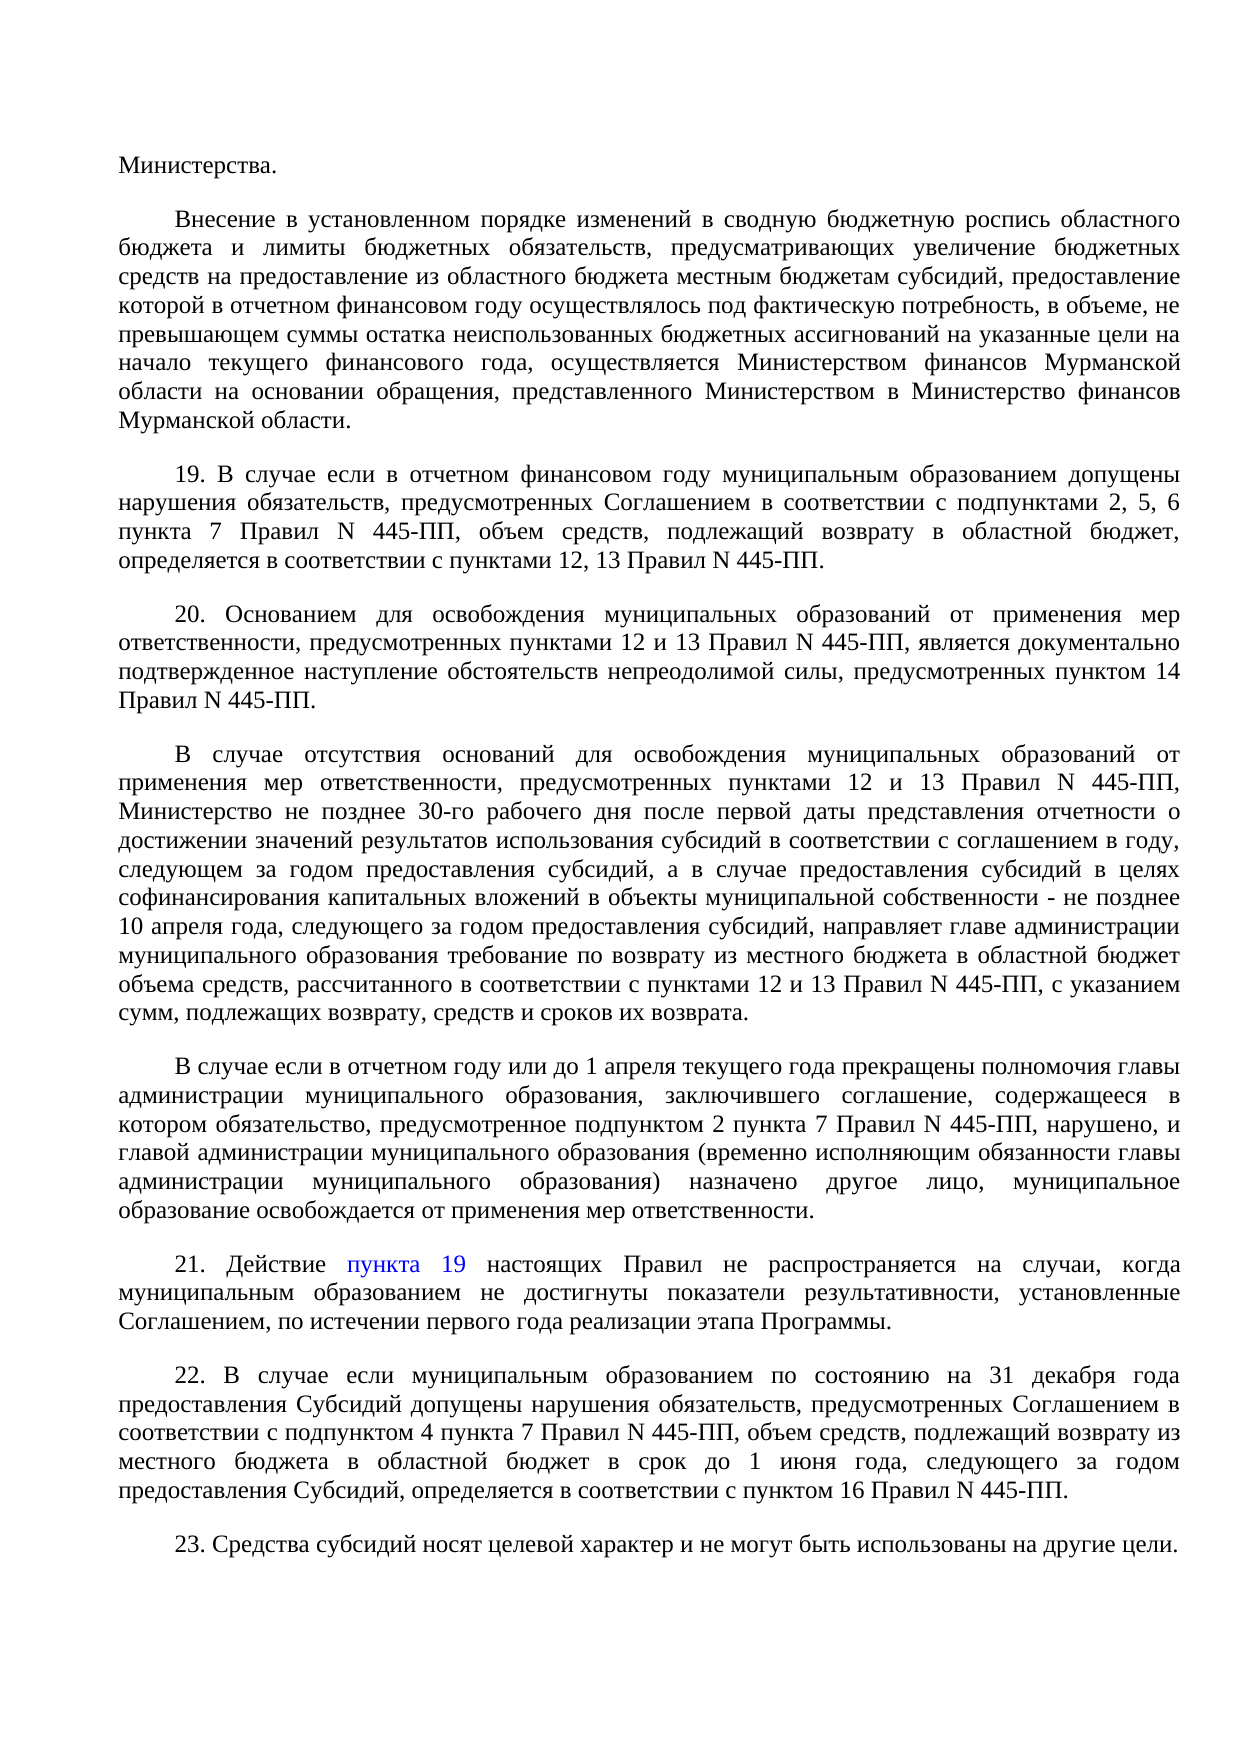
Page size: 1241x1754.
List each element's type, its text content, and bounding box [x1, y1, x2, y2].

text 19. В случае если в отчетном финансовом году муниципальным образованием допущены нарушения обязательств, предусмотренных Соглашением в соответствии с подпунктами 2, 5, 6 пункта 7 Правил N 445-ПП, объем средств, подлежащий возврату в областной бюджет, определяется в соответствии с пунктами 12, 13 Правил N 445-ПП. [118, 459, 1181, 574]
text 23. Средства субсидий носят целевой характер и не могут быть использованы на другие цели. [118, 1529, 1181, 1557]
text Внесение в установленном порядке изменений в сводную бюджетную роспись областного бюджета и лимиты бюджетных обязательств, предусматривающих увеличение бюджетных средств на предоставление из областного бюджета местным бюджетам субсидий, предоставление которой в отчетном финансовом году осуществлялось под фактическую потребность, в объеме, не превышающем суммы остатка неиспользованных бюджетных ассигнований на указанные цели на начало текущего финансового года, осуществляется Министерством финансов Мурманской области на основании обращения, представленного Министерством в Министерство финансов Мурманской области. [118, 204, 1181, 434]
text 20. Основанием для освобождения муниципальных образований от применения мер ответственности, предусмотренных пунктами 12 и 13 Правил N 445-ПП, является документально подтвержденное наступление обстоятельств непреодолимой силы, предусмотренных пунктом 14 Правил N 445-ПП. [118, 599, 1181, 714]
text В случае отсутствия оснований для освобождения муниципальных образований от применения мер ответственности, предусмотренных пунктами 12 и 13 Правил N 445-ПП, Министерство не позднее 30-го рабочего дня после первой даты представления отчетности о достижении значений результатов использования субсидий в соответствии с соглашением в году, следующем за годом предоставления субсидий, а в случае предоставления субсидий в целях софинансирования капитальных вложений в объекты муниципальной собственности - не позднее 10 апреля года, следующего за годом предоставления субсидий, направляет главе администрации муниципального образования требование по возврату из местного бюджета в областной бюджет объема средств, рассчитанного в соответствии с пунктами 12 и 13 Правил N 445-ПП, с указанием сумм, подлежащих возврату, средств и сроков их возврата. [118, 739, 1181, 1026]
text В случае если в отчетном году или до 1 апреля текущего года прекращены полномочия главы администрации муниципального образования, заключившего соглашение, содержащееся в котором обязательство, предусмотренное подпунктом 2 пункта 7 Правил N 445-ПП, нарушено, и главой администрации муниципального образования (временно исполняющим обязанности главы администрации муниципального образования) назначено другое лицо, муниципальное образование освобождается от применения мер ответственности. [118, 1051, 1181, 1224]
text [118, 150, 1181, 179]
text 21. Действие пункта 19 настоящих Правил не распространяется на случаи, когда муниципальным образованием не достигнуты показатели результативности, установленные Соглашением, по истечении первого года реализации этапа Программы. [118, 1249, 1181, 1335]
text 22. В случае если муниципальным образованием по состоянию на 31 декабря года предоставления Субсидий допущены нарушения обязательств, предусмотренных Соглашением в соответствии с подпунктом 4 пункта 7 Правил N 445-ПП, объем средств, подлежащий возврату из местного бюджета в областной бюджет в срок до 1 июня года, следующего за годом предоставления Субсидий, определяется в соответствии с пунктом 16 Правил N 445-ПП. [118, 1360, 1181, 1504]
